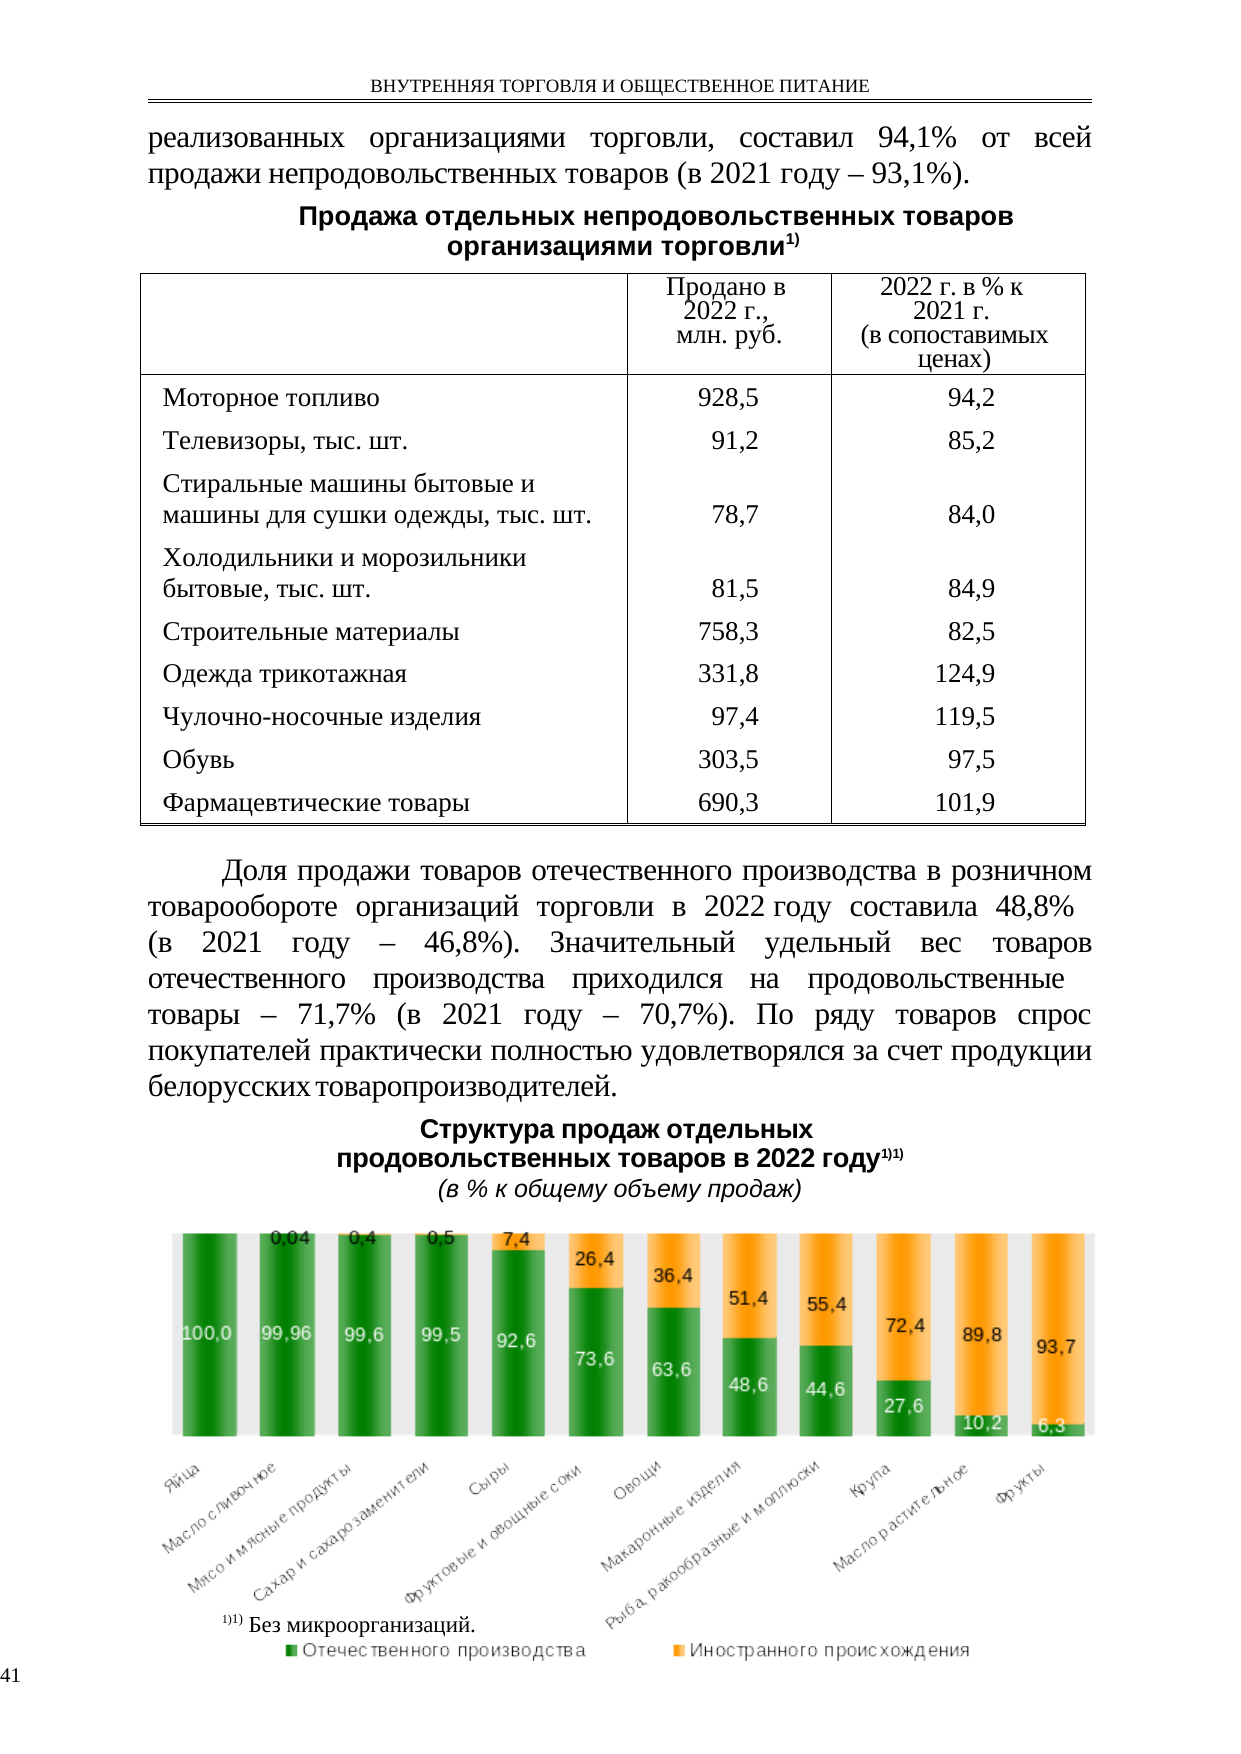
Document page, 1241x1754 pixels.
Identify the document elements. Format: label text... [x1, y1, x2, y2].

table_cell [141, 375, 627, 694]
text Доля продажи товаров отечественного производства в розничном товарообороте организаций торговли в 2022 году составила 48,8% (в 2021 году – 46,8%). Значительный удельный вес товаров отечественного производства приходился на продовольственные товары – 71,7% (в 2021 году – 70,7%). По ряду товаров спрос покупателей практически полностью удовлетворялся за счет продукции белорусских товаропроизводителей. [148, 851, 1092, 1103]
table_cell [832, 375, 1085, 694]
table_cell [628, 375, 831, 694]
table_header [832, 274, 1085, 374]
text Продажа отдельных непродовольственных товаров организациями торговли1) [142, 202, 1104, 261]
text (в % к общему объему продаж) [148, 1173, 1092, 1202]
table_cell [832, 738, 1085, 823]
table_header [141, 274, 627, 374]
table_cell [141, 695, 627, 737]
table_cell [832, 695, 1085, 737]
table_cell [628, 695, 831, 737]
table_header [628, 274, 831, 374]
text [148, 118, 1092, 190]
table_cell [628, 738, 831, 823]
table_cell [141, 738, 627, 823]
text Структура продаж отдельных продовольственных товаров в 2022 году1) [148, 1115, 1092, 1173]
